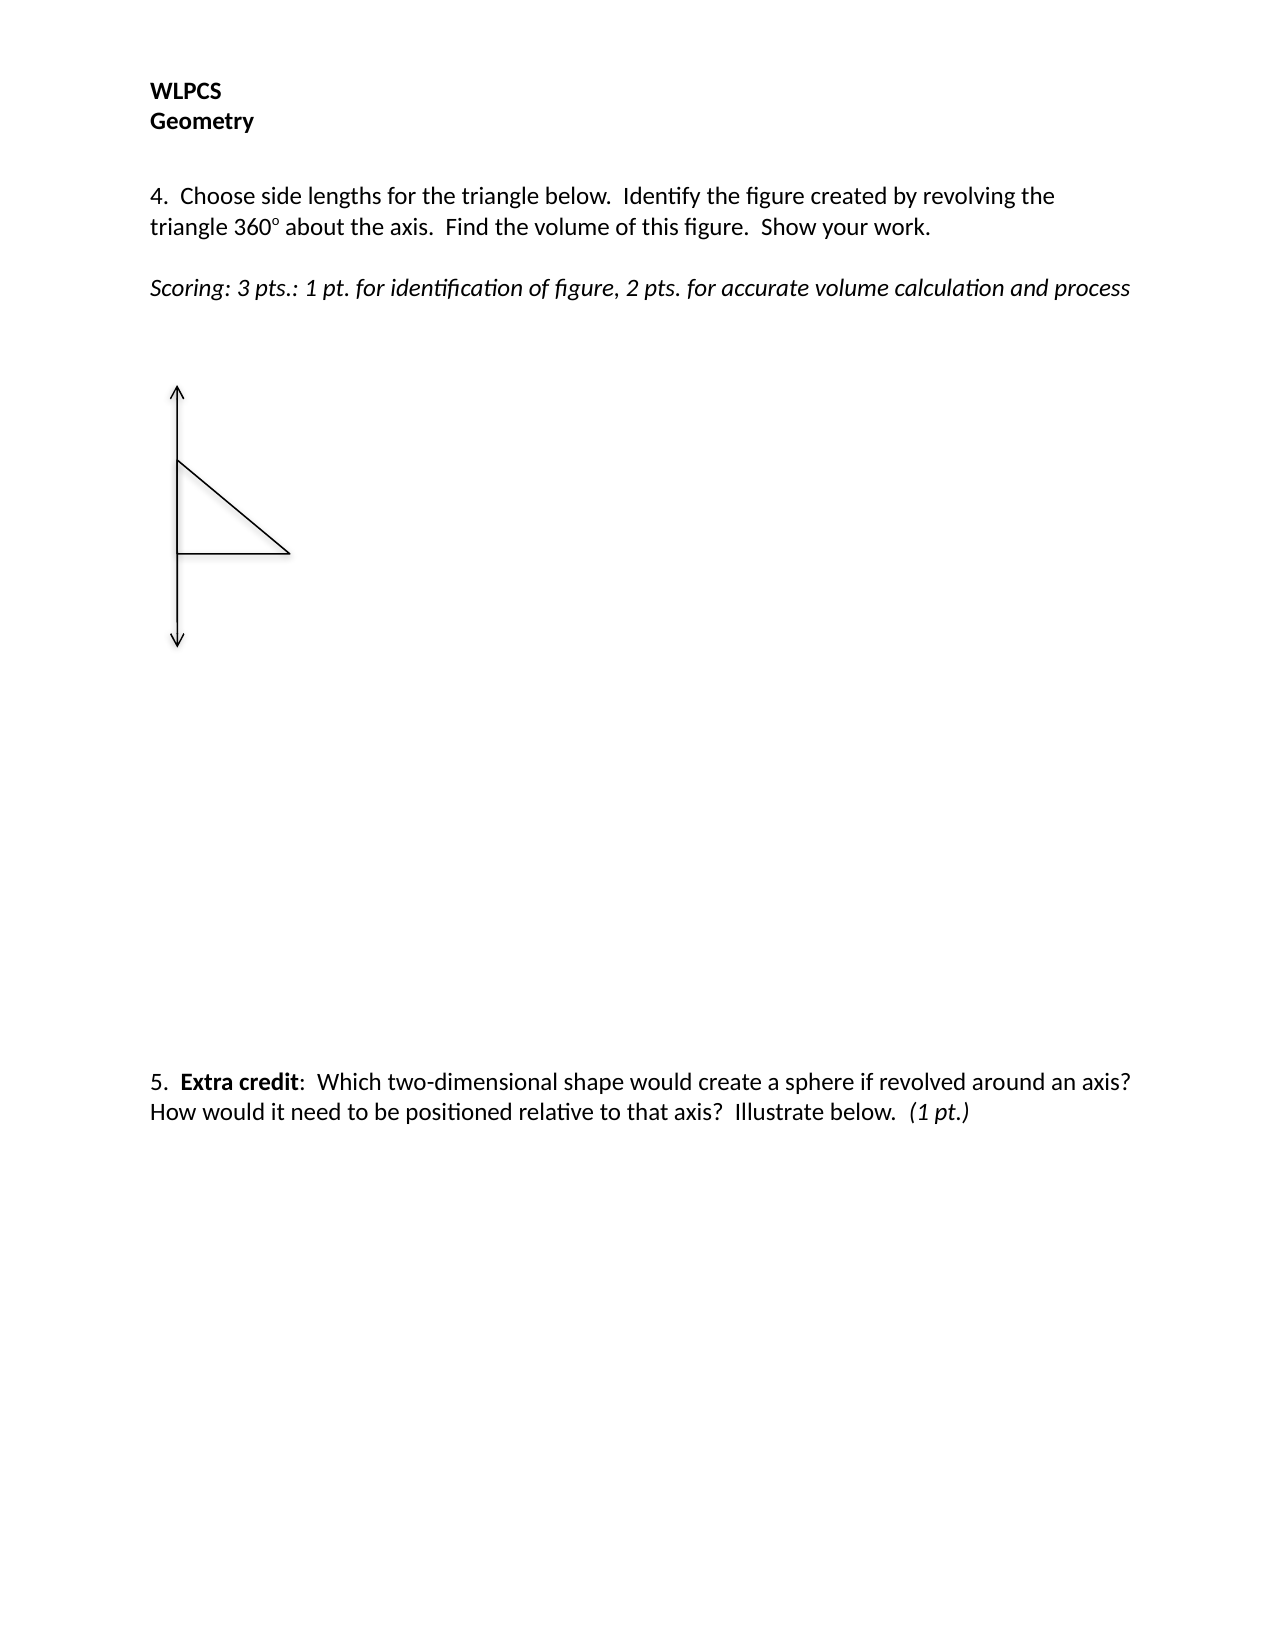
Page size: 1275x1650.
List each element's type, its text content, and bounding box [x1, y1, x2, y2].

text Scoring: 3 pts.: 1 pt. for identification of figure, 2 pts. for accurate volume calculation and process [150, 272, 1144, 303]
text 5. Extra credit: Which two-dimensional shape would create a sphere if revolved around an axis? How would it need to be positioned relative to that axis? Illustrate below. (1 pt.) [150, 1066, 1134, 1127]
text 4. Choose side lengths for the triangle below. Identify the figure created by revolving the triangle 360o about the axis. Find the volume of this figure. Show your work. [150, 181, 1134, 242]
